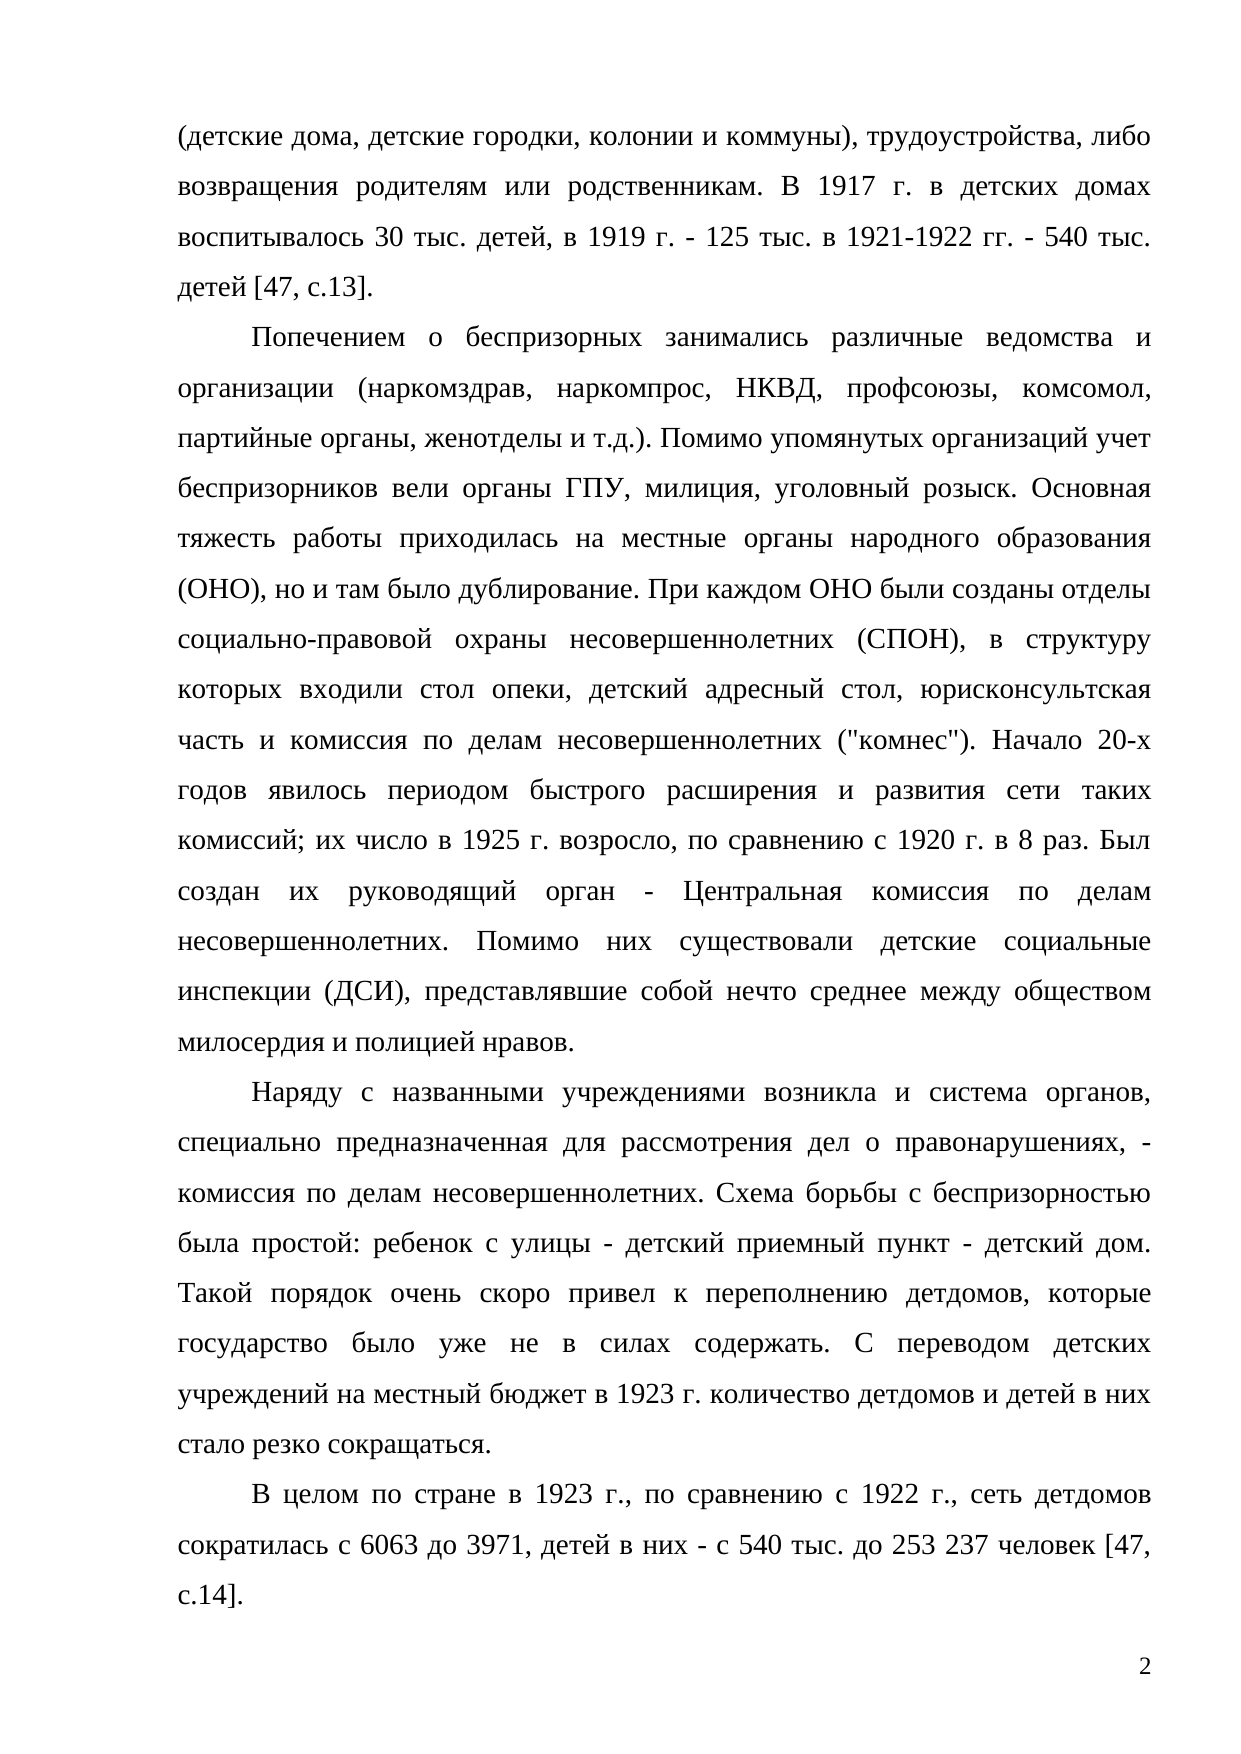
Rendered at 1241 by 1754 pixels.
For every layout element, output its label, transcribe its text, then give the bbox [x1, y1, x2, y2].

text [177, 118, 1152, 303]
text В целом по стране в 1923 г., по сравнению с 1922 г., сеть детдомов сократилась с 6063 до 3971, детей в них - с 540 тыс. до 253 237 человек [47, с.14]. [177, 1477, 1152, 1611]
text Попечением о беспризорных занимались различные ведомства и организации (наркомздрав, наркомпрос, НКВД, профсоюзы, комсомол, партийные органы, женотделы и т.д.). Помимо упомянутых организаций учет беспризорников вели органы ГПУ, милиция, уголовный розыск. Основная тяжесть работы приходилась на местные органы народного образования (ОНО), но и там было дублирование. При каждом ОНО были созданы отделы социально-правовой охраны несовершеннолетних (СПОН), в структуру которых входили стол опеки, детский адресный стол, юрисконсультская часть и комиссия по делам несовершеннолетних ("комнес"). Начало 20-х годов явилось периодом быстрого расширения и развития сети таких комиссий; их число в 1925 г. возросло, по сравнению с 1920 г. в 8 раз. Был создан их руководящий орган - Центральная комиссия по делам несовершеннолетних. Помимо них существовали детские социальные инспекции (ДСИ), представлявшие собой нечто среднее между обществом милосердия и полицией нравов. [177, 319, 1152, 1057]
text Наряду с названными учреждениями возникла и система органов, специально предназначенная для рассмотрения дел о правонарушениях, - комиссия по делам несовершеннолетних. Схема борьбы с беспризорностью была простой: ребенок с улицы - детский приемный пункт - детский дом. Такой порядок очень скоро привел к переполнению детдомов, которые государство было уже не в силах содержать. С переводом детских учреждений на местный бюджет в 1923 г. количество детдомов и детей в них стало резко сокращаться. [177, 1074, 1152, 1460]
